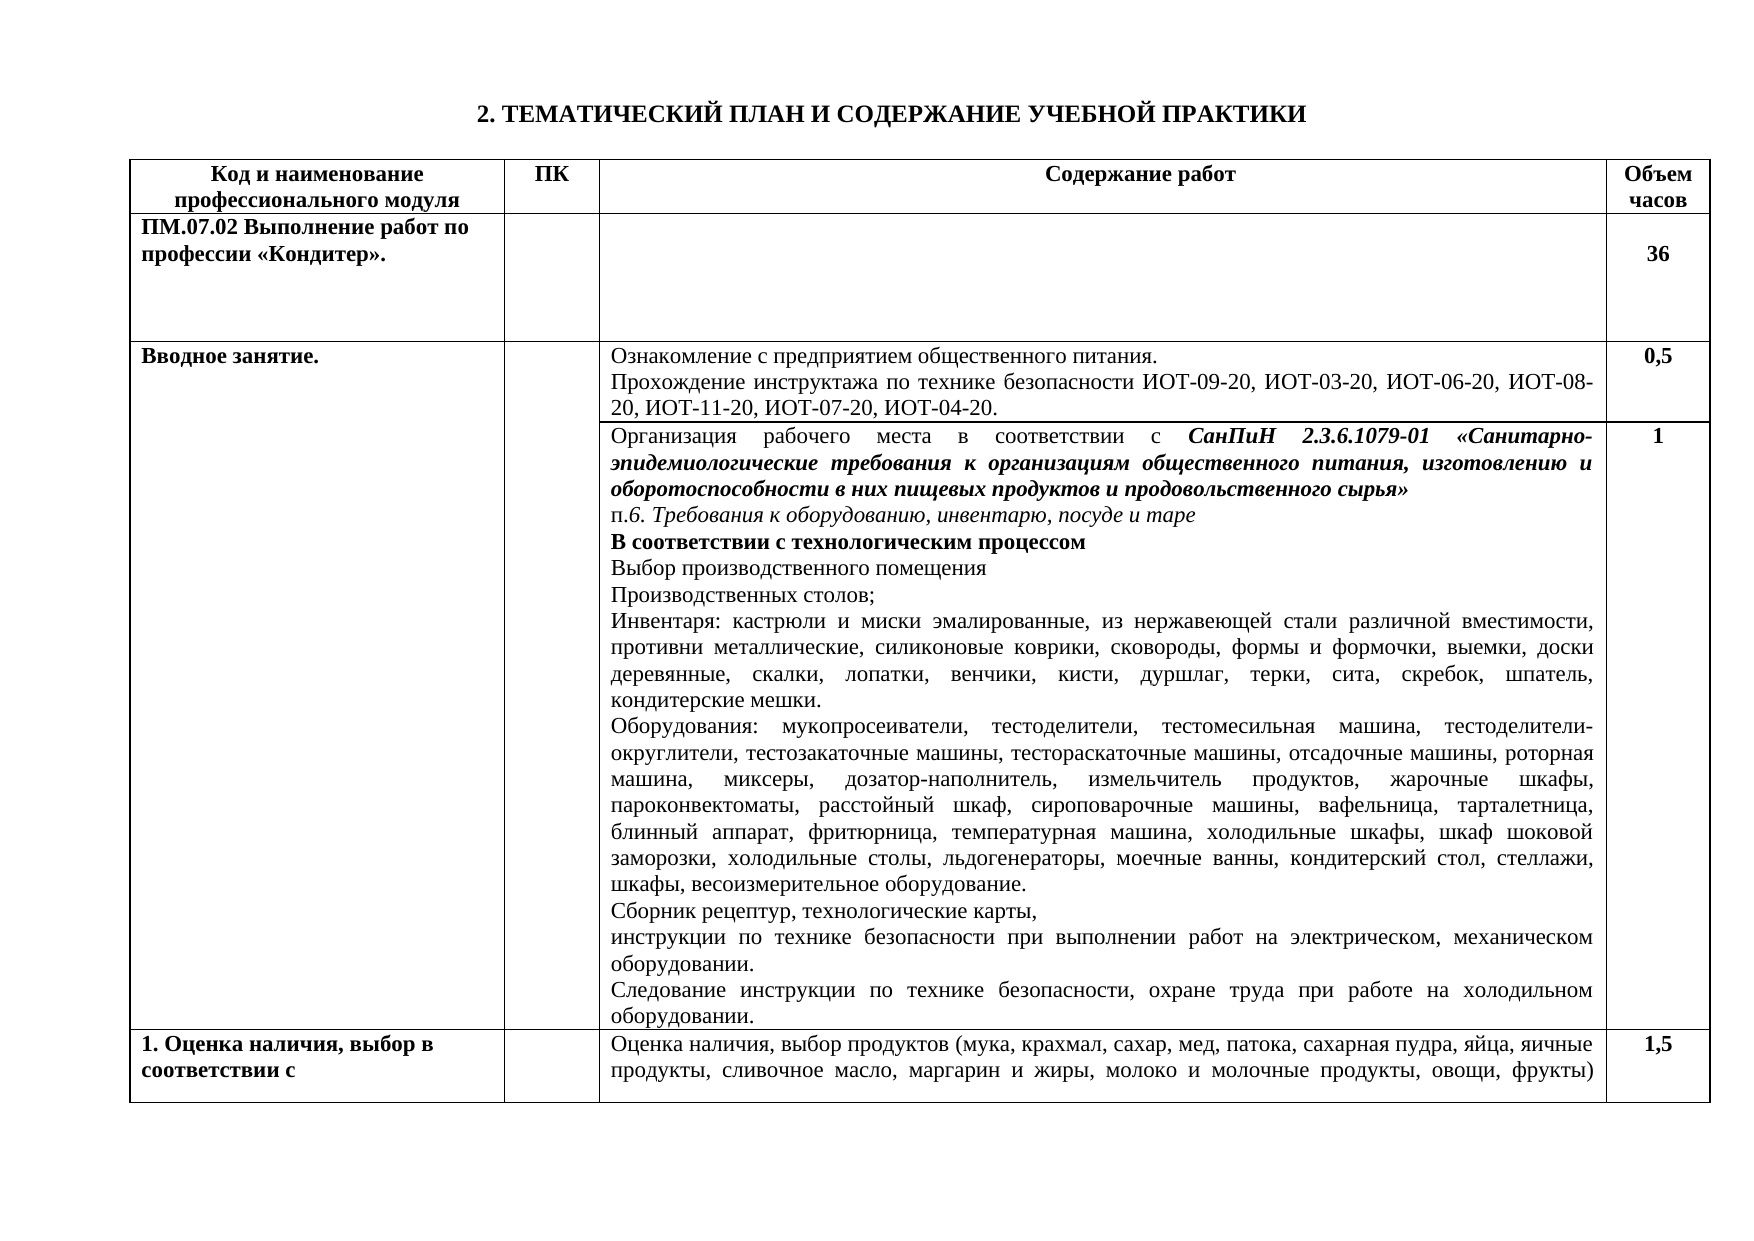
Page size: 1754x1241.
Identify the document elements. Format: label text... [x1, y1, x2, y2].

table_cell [131, 1030, 504, 1102]
table_cell [505, 342, 599, 1029]
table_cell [600, 1030, 1606, 1102]
table_header ПК [505, 160, 599, 212]
table_cell 1,5 [1607, 1030, 1709, 1102]
table_cell [505, 1030, 599, 1102]
text 2. ТЕМАТИЧЕСКИЙ ПЛАН И СОДЕРЖАНИЕ УЧЕБНОЙ ПРАКТИКИ [118, 99, 1665, 128]
table_cell 0,5 [1607, 342, 1709, 421]
table_cell 1 [1607, 423, 1709, 1029]
table_cell Вводное занятие. [131, 342, 504, 1029]
table_header Объем часов [1607, 160, 1709, 212]
table_cell Организация рабочего места в соответствии с СанПиН 2.3.6.1079-01 «Санитарно-эпидемиологические требования к организациям общественного питания, изготовлению и оборотоспособности в них пищевых продуктов и продовольственного сырья» п.6. Требования к оборудованию, инвентарю, посуде и таре В соответствии с технологическим процессом Выбор производственного помещения Производственных столов; Инвентаря: кастрюли и миски эмалированные, из нержавеющей стали различной вместимости, противни металлические, силиконовые коврики, сковороды, формы и формочки, выемки, доски деревянные, скалки, лопатки, венчики, кисти, дуршлаг, терки, сита, скребок, шпатель, кондитерские мешки. Оборудования: мукопросеиватели, тестоделители, тестомесильная машина, тестоделители-округлители, тестозакаточные машины, тестораскаточные машины, отсадочные машины, роторная машина, миксеры, дозатор-наполнитель, измельчитель продуктов, жарочные шкафы, пароконвектоматы, расстойный шкаф, сироповарочные машины, вафельница, тарталетница, блинный аппарат, фритюрница, температурная машина, холодильные шкафы, шкаф шоковой заморозки, холодильные столы, льдогенераторы, моечные ванны, кондитерский стол, стеллажи, шкафы, весоизмерительное оборудование. Сборник рецептур, технологические карты, инструкции по технике безопасности при выполнении работ на электрическом, механическом оборудовании. Следование инструкции по технике безопасности, охране труда при работе на холодильном оборудовании. [600, 423, 1606, 1029]
table_cell Ознакомление с предприятием общественного питания. Прохождение инструктажа по технике безопасности ИОТ-09-20, ИОТ-03-20, ИОТ-06-20, ИОТ-08-20, ИОТ-11-20, ИОТ-07-20, ИОТ-04-20. [600, 342, 1606, 421]
table_cell 36 [1607, 214, 1709, 341]
table_cell [505, 214, 599, 341]
table_cell [600, 214, 1606, 341]
table_header Содержание работ [600, 160, 1606, 212]
table_cell ПМ.07.02 Выполнение работ по профессии «Кондитер». [131, 214, 504, 341]
table_header Код и наименование профессионального модуля [131, 160, 504, 212]
